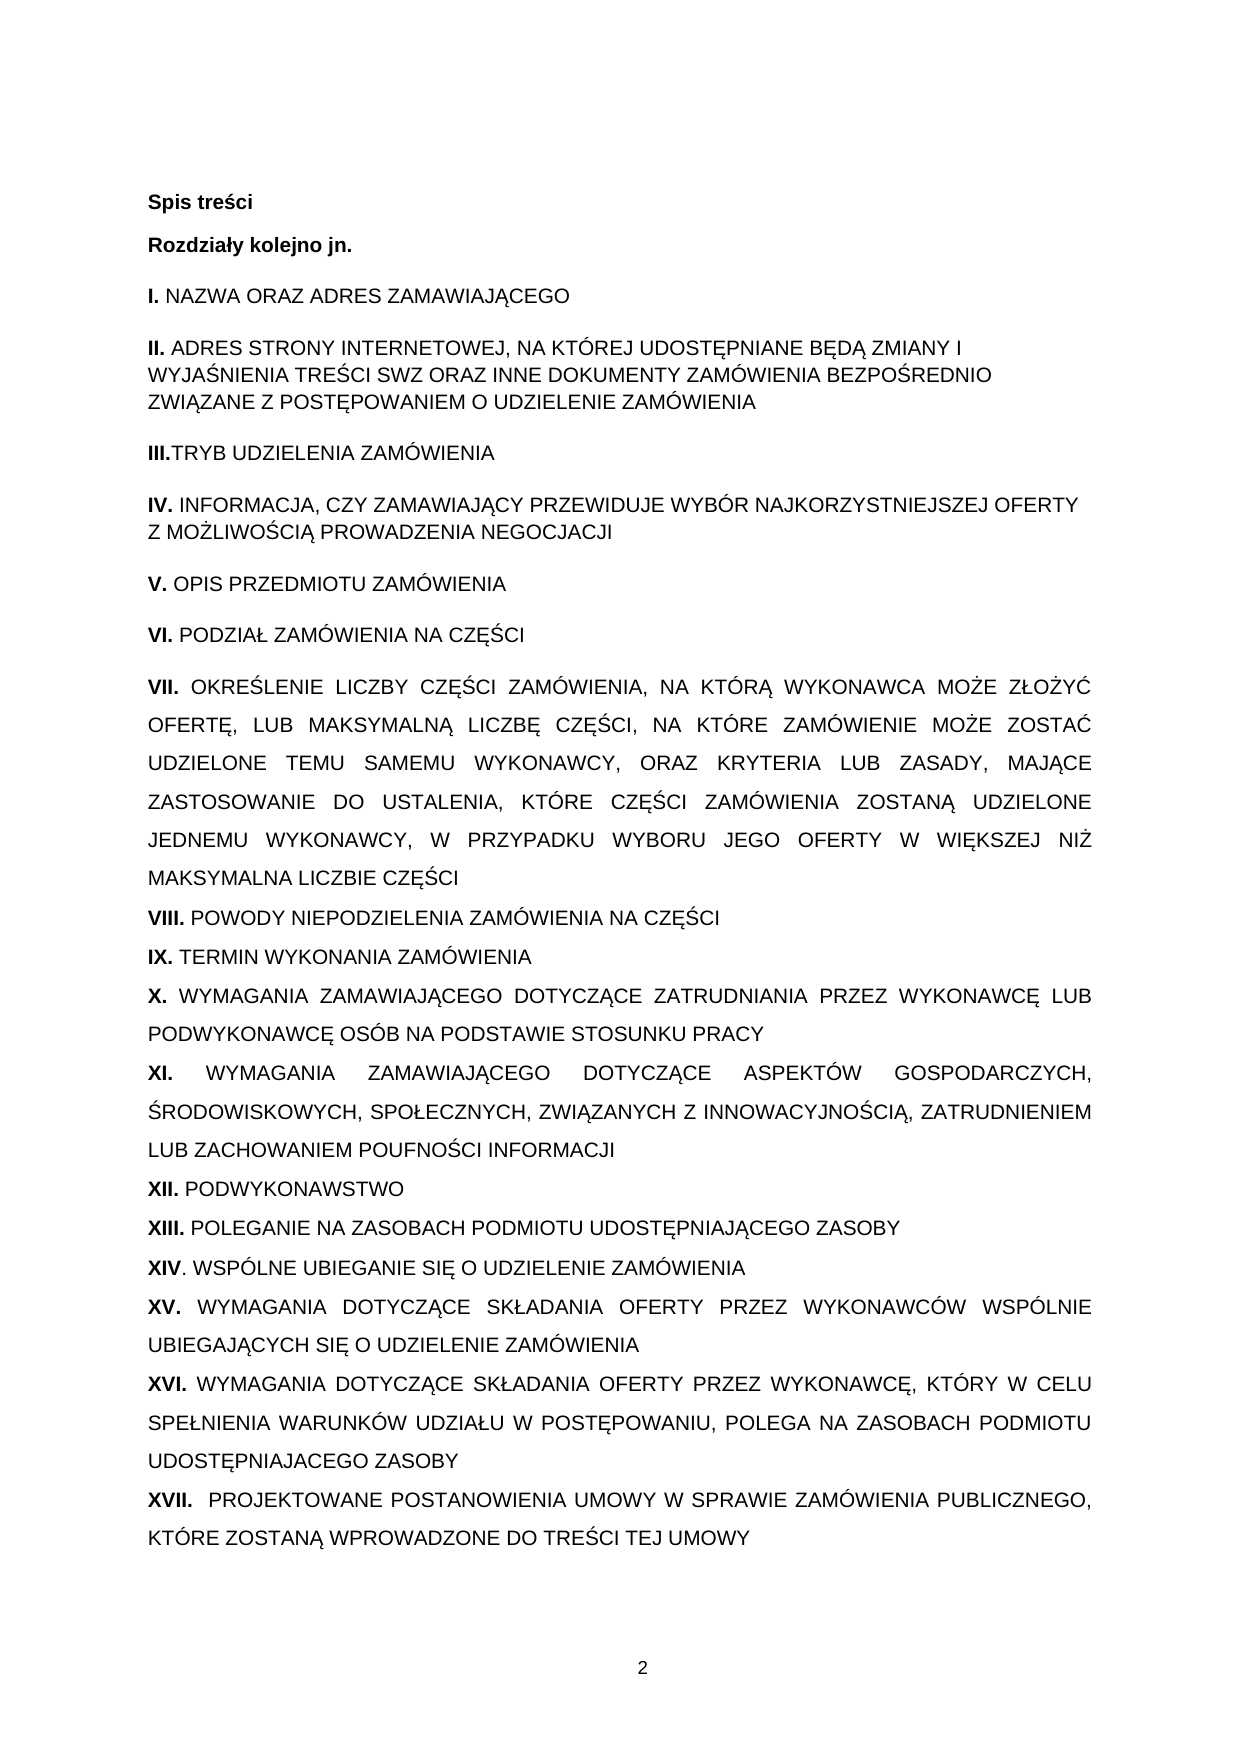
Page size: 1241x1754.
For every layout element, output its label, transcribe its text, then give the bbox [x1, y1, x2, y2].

subtitle I. NAZWA ORAZ ADRES ZAMAWIAJĄCEGO [148, 284, 1093, 308]
text XIV. WSPÓLNE UBIEGANIE SIĘ O UDZIELENIE ZAMÓWIENIA [148, 1255, 1093, 1279]
text VII. OKREŚLENIE LICZBY CZĘŚCI ZAMÓWIENIA, NA KTÓRĄ WYKONAWCA MOŻE ZŁOŻYĆ OFERTĘ, LUB MAKSYMALNĄ LICZBĘ CZĘŚCI, NA KTÓRE ZAMÓWIENIE MOŻE ZOSTAĆ UDZIELONE TEMU SAMEMU WYKONAWCY, ORAZ KRYTERIA LUB ZASADY, MAJĄCE ZASTOSOWANIE DO USTALENIA, KTÓRE CZĘŚCI ZAMÓWIENIA ZOSTANĄ UDZIELONE JEDNEMU WYKONAWCY, W PRZYPADKU WYBORU JEGO OFERTY W WIĘKSZEJ NIŻ MAKSYMALNA LICZBIE CZĘŚCI [148, 674, 1093, 890]
text XII. PODWYKONAWSTWO [148, 1177, 1093, 1201]
text XV. WYMAGANIA DOTYCZĄCE SKŁADANIA OFERTY PRZEZ WYKONAWCÓW WSPÓLNIE UBIEGAJĄCYCH SIĘ O UDZIELENIE ZAMÓWIENIA [148, 1294, 1093, 1357]
text XVI. WYMAGANIA DOTYCZĄCE SKŁADANIA OFERTY PRZEZ WYKONAWCĘ, KTÓRY W CELU SPEŁNIENIA WARUNKÓW UDZIAŁU W POSTĘPOWANIU, POLEGA NA ZASOBACH PODMIOTU UDOSTĘPNIAJACEGO ZASOBY [148, 1372, 1093, 1473]
subtitle II. ADRES STRONY INTERNETOWEJ, NA KTÓREJ UDOSTĘPNIANE BĘDĄ ZMIANY I WYJAŚNIENIA TREŚCI SWZ ORAZ INNE DOKUMENTY ZAMÓWIENIA BEZPOŚREDNIO ZWIĄZANE Z POSTĘPOWANIEM O UDZIELENIE ZAMÓWIENIA [148, 336, 1093, 414]
subtitle III. TRYB UDZIELENIA ZAMÓWIENIA [148, 441, 1093, 465]
subtitle IV. INFORMACJA, CZY ZAMAWIAJĄCY PRZEWIDUJE WYBÓR NAJKORZYSTNIEJSZEJ OFERTY Z MOŻLIWOŚCIĄ PROWADZENIA NEGOCJACJI [148, 493, 1093, 544]
subtitle Rozdziały kolejno jn. [148, 233, 1093, 257]
text IX. TERMIN WYKONANIA ZAMÓWIENIA [148, 944, 1093, 968]
text XI. WYMAGANIA ZAMAWIAJĄCEGO DOTYCZĄCE ASPEKTÓW GOSPODARCZYCH, ŚRODOWISKOWYCH, SPOŁECZNYCH, ZWIĄZANYCH Z INNOWACYJNOŚCIĄ, ZATRUDNIENIEM LUB ZACHOWANIEM POUFNOŚCI INFORMACJI [148, 1061, 1093, 1162]
text XIII. POLEGANIE NA ZASOBACH PODMIOTU UDOSTĘPNIAJĄCEGO ZASOBY [148, 1216, 1093, 1240]
text XVII. PROJEKTOWANE POSTANOWIENIA UMOWY W SPRAWIE ZAMÓWIENIA PUBLICZNEGO, KTÓRE ZOSTANĄ WPROWADZONE DO TREŚCI TEJ UMOWY [148, 1488, 1093, 1550]
text VIII. POWODY NIEPODZIELENIA ZAMÓWIENIA NA CZĘŚCI [148, 905, 1093, 929]
text X. WYMAGANIA ZAMAWIAJĄCEGO DOTYCZĄCE ZATRUDNIANIA PRZEZ WYKONAWCĘ LUB PODWYKONAWCĘ OSÓB NA PODSTAWIE STOSUNKU PRACY [148, 984, 1093, 1046]
subtitle V. OPIS PRZEDMIOTU ZAMÓWIENIA [148, 571, 1093, 595]
text Spis treści [148, 190, 1093, 214]
subtitle VI. PODZIAŁ ZAMÓWIENIA NA CZĘŚCI [148, 623, 1093, 647]
